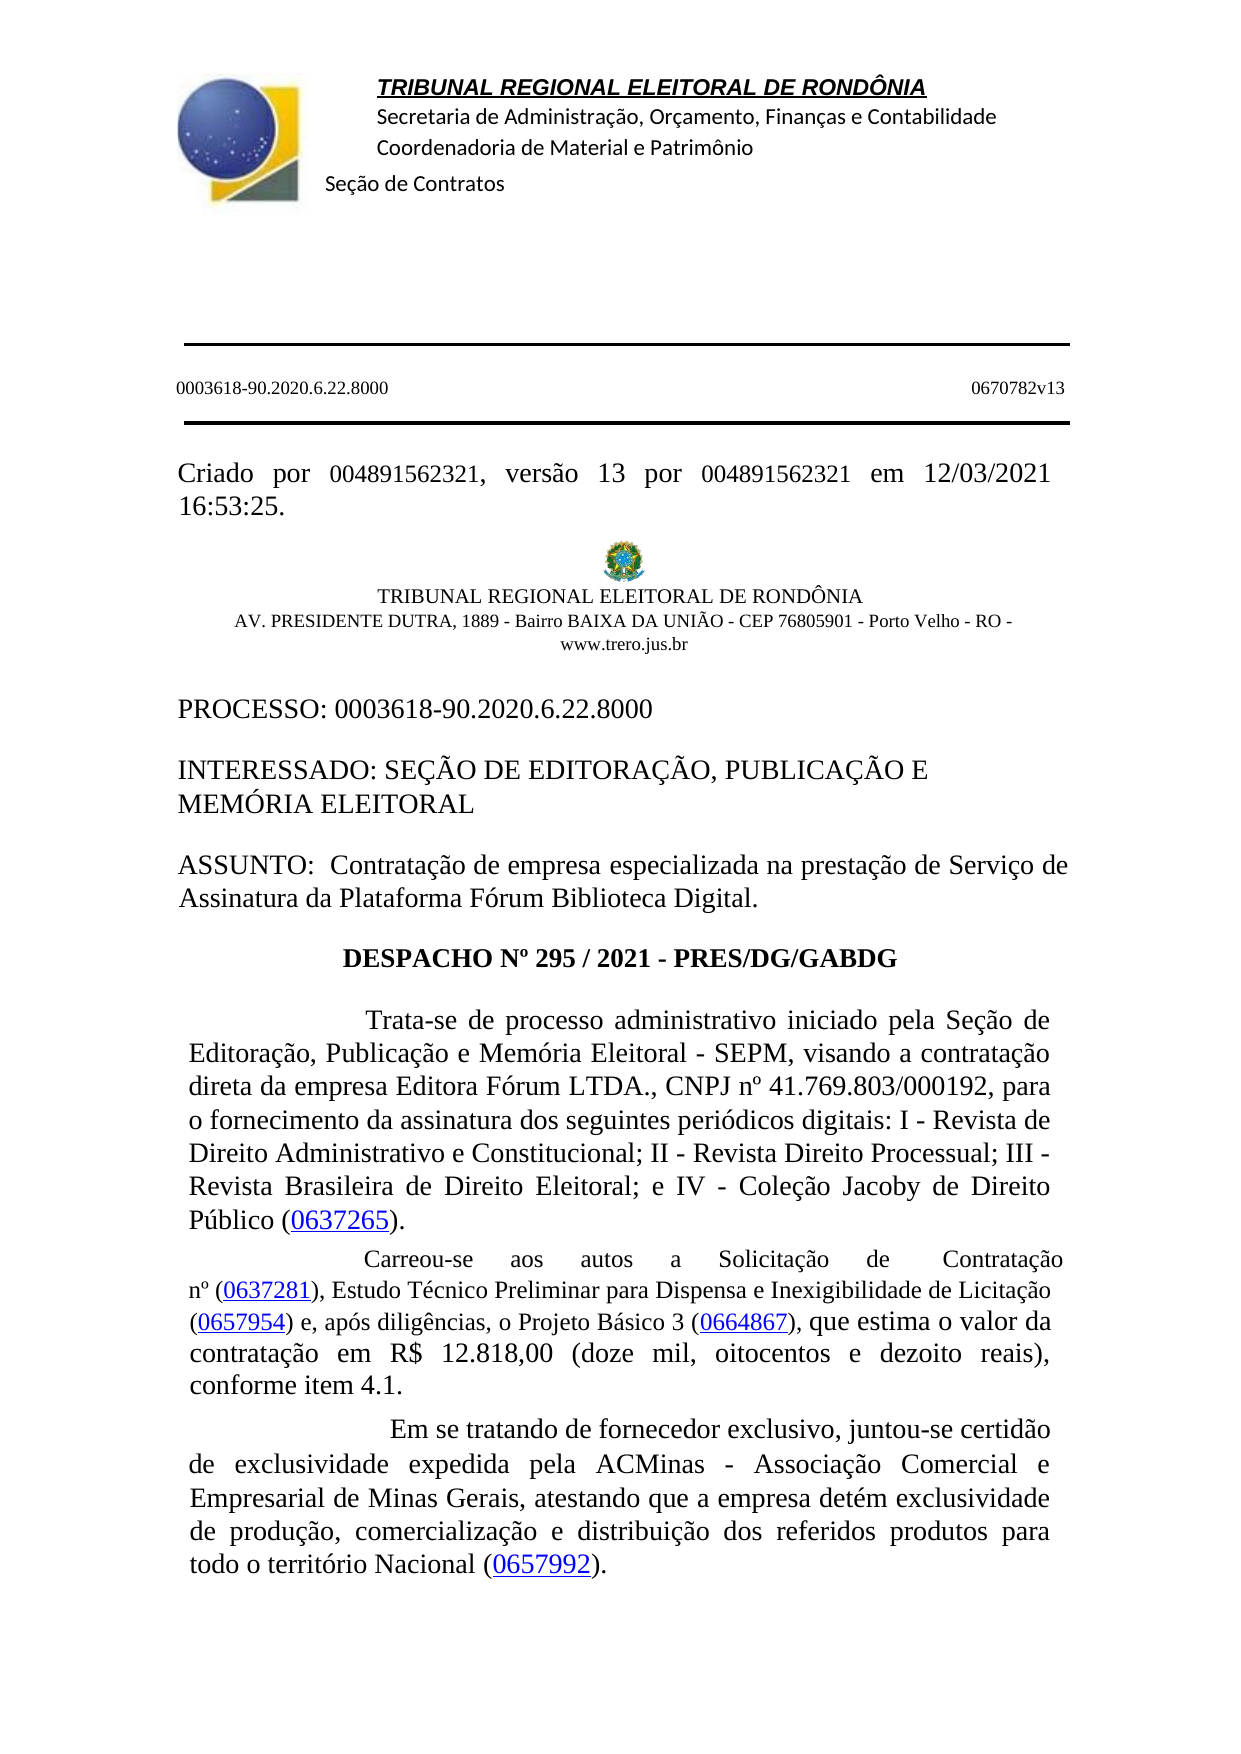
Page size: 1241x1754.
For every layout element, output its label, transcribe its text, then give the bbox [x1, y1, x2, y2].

subtitle DESPACHO Nº 295 / 2021 - PRES/DG/GABDG [177, 942, 1063, 973]
picture [601, 539, 646, 582]
text Em se tratando de fornecedor exclusivo, juntou-se certidão [177, 1413, 1052, 1445]
picture [177, 73, 309, 215]
text TRIBUNAL REGIONAL ELEITORAL DE RONDÔNIA [177, 584, 1063, 608]
text PROCESSO: 0003618-90.2020.6.22.8000 [177, 692, 1052, 724]
text ASSUNTO: Contratação de empresa especializada na prestação de Serviço de Assinatura da Plataforma Fórum Biblioteca Digital. [177, 848, 1069, 914]
text AV. PRESIDENTE DUTRA, 1889 - Bairro BAIXA DA UNIÃO - CEP 76805901 - Porto Velho - RO - www.trero.jus.br [177, 610, 1069, 654]
text Criado por 004891562321, versão 13 por 004891562321 em 12/03/2021 16:53:25. [177, 456, 1052, 522]
text Carreou-se aos autos a Solicitação de Contratação [177, 1244, 1069, 1273]
text nº (0637281), Estudo Técnico Preliminar para Dispensa e Inexigibilidade de Licitação (0657954) e, após diligências, o Projeto Básico 3 (0664867), que estima o valor da contratação em R$ 12.818,00 (doze mil, oitocentos e dezoito reais), conforme item 4.1. [188, 1276, 1052, 1400]
text MEMÓRIA ELEITORAL [177, 787, 1052, 820]
text INTERESSADO: SEÇÃO DE EDITORAÇÃO, PUBLICAÇÃO E [177, 753, 1052, 785]
text Trata-se de processo administrativo iniciado pela Seção de Editoração, Publicação e Memória Eleitoral - SEPM, visando a contratação direta da empresa Editora Fórum LTDA., CNPJ nº 41.769.803/000192, para o fornecimento da assinatura dos seguintes periódicos digitais: I - Revista de Direito Administrativo e Constitucional; II - Revista Direito Processual; III - Revista Brasileira de Direito Eleitoral; e IV - Coleção Jacoby de Direito Público (0637265). [188, 1003, 1052, 1235]
text de exclusividade expedida pela ACMinas - Associação Comercial e Empresarial de Minas Gerais, atestando que a empresa detém exclusividade de produção, comercialização e distribuição dos referidos produtos para todo o território Nacional (0657992). [188, 1447, 1052, 1580]
text 0003618-90.2020.6.22.8000 0670782v13 [176, 377, 1069, 399]
